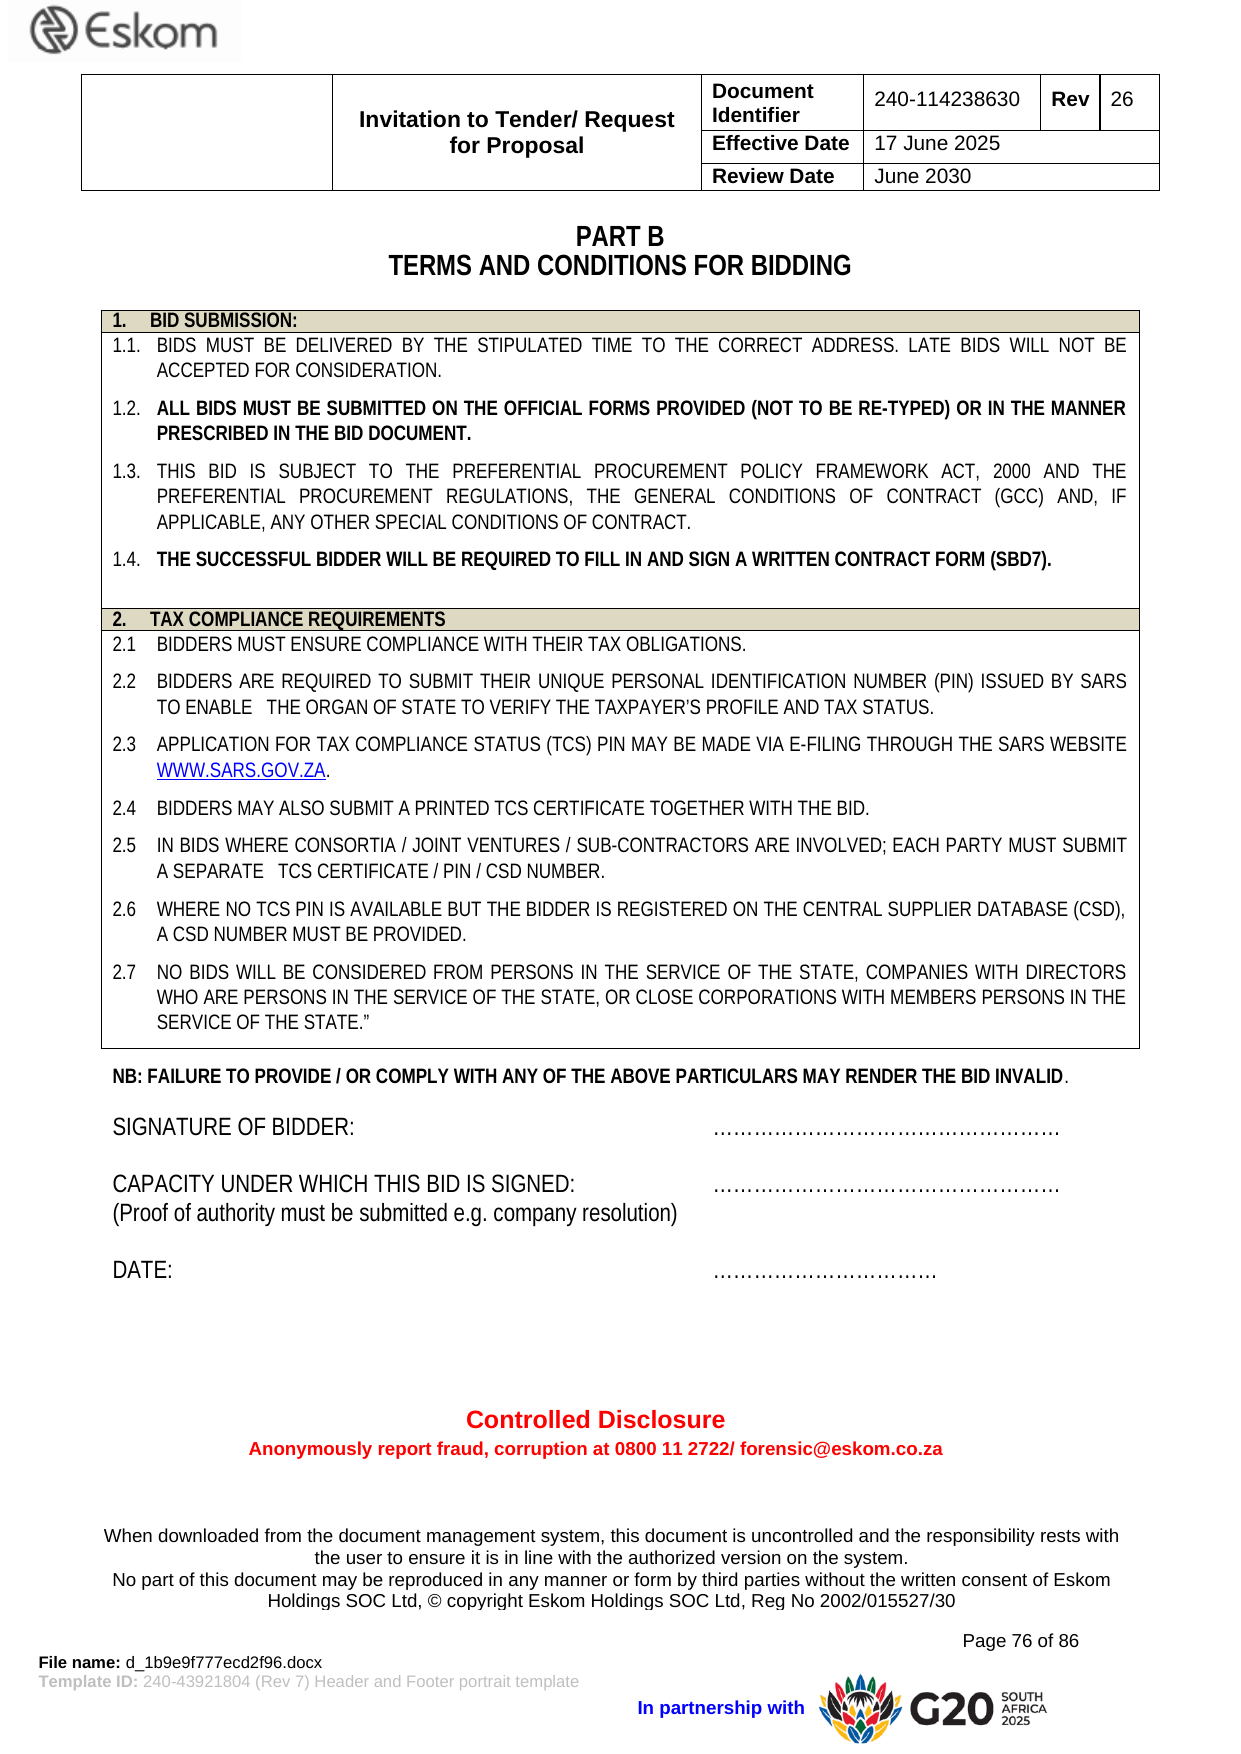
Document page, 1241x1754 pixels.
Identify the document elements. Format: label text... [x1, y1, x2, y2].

text TERMS AND CONDITIONS FOR BIDDING [112, 252, 1128, 282]
table_cell TAX COMPLIANCE REQUIREMENTS [102, 609, 1139, 630]
table_header BID SUBMISSION: [102, 311, 1139, 332]
table_cell BIDS MUST BE DELIVERED BY THE STIPULATED TIME TO THE CORRECT ADDRESS. LATE BIDS WILL NOT BE ACCEPTED FOR CONSIDERATION. ALL BIDS MUST BE SUBMITTED ON THE OFFICIAL FORMS PROVIDED (NOT TO BE RE-TYPED) OR IN THE MANNER PRESCRIBED IN THE BID DOCUMENT. THIS BID IS SUBJECT TO THE PREFERENTIAL PROCUREMENT POLICY FRAMEWORK ACT, 2000 AND THE PREFERENTIAL PROCUREMENT REGULATIONS, THE GENERAL CONDITIONS OF CONTRACT (GCC) AND, IF APPLICABLE, ANY OTHER SPECIAL CONDITIONS OF CONTRACT. THE SUCCESSFUL BIDDER WILL BE REQUIRED TO FILL IN AND SIGN A WRITTEN CONTRACT FORM (SBD7). [102, 333, 1139, 608]
text DATE: …………………………… [112, 1255, 1128, 1283]
picture [818, 1673, 1051, 1744]
text SIGNATURE OF BIDDER: …………………………………………… [112, 1112, 1128, 1140]
text PART B [112, 223, 1128, 252]
text NB: FAILURE TO PROVIDE / OR COMPLY WITH ANY OF THE ABOVE PARTICULARS MAY RENDER THE BID INVALID. [112, 1064, 1128, 1088]
table_cell BIDDERS MUST ENSURE COMPLIANCE WITH THEIR TAX OBLIGATIONS. BIDDERS ARE REQUIRED TO SUBMIT THEIR UNIQUE PERSONAL IDENTIFICATION NUMBER (PIN) ISSUED BY SARS TO ENABLE THE ORGAN OF STATE TO VERIFY THE TAXPAYER’S PROFILE AND TAX STATUS. APPLICATION FOR TAX COMPLIANCE STATUS (TCS) PIN MAY BE MADE VIA E-FILING THROUGH THE SARS WEBSITE WWW.SARS.GOV.ZA. BIDDERS MAY ALSO SUBMIT A PRINTED TCS CERTIFICATE TOGETHER WITH THE BID. IN BIDS WHERE CONSORTIA / JOINT VENTURES / SUB-CONTRACTORS ARE INVOLVED; EACH PARTY MUST SUBMIT A SEPARATE TCS CERTIFICATE / PIN / CSD NUMBER. WHERE NO TCS PIN IS AVAILABLE BUT THE BIDDER IS REGISTERED ON THE CENTRAL SUPPLIER DATABASE (CSD), A CSD NUMBER MUST BE PROVIDED. NO BIDS WILL BE CONSIDERED FROM PERSONS IN THE SERVICE OF THE STATE, COMPANIES WITH DIRECTORS WHO ARE PERSONS IN THE SERVICE OF THE STATE, OR CLOSE CORPORATIONS WITH MEMBERS PERSONS IN THE SERVICE OF THE STATE.” [102, 631, 1139, 1048]
text CAPACITY UNDER WHICH THIS BID IS SIGNED: …………………………………………… [112, 1169, 1128, 1197]
text (Proof of authority must be submitted e.g. company resolution) [112, 1197, 1128, 1226]
